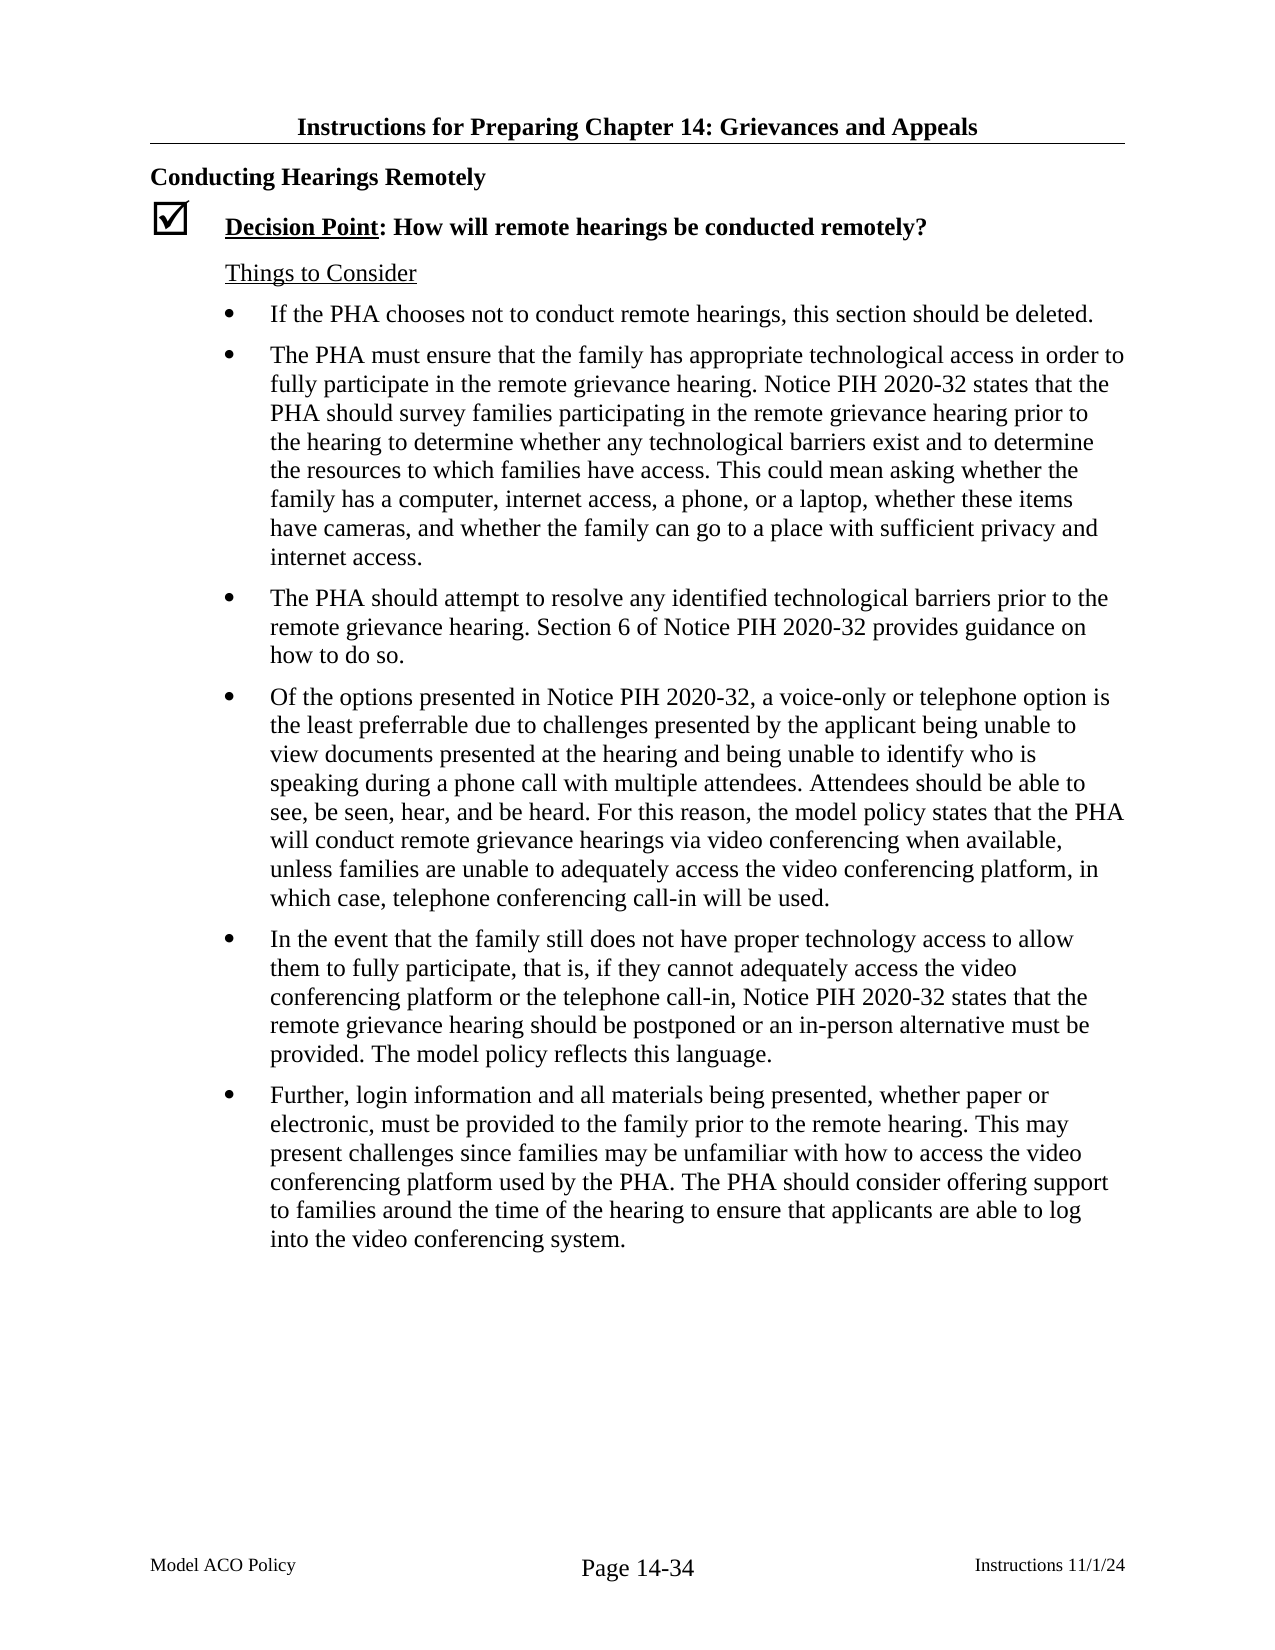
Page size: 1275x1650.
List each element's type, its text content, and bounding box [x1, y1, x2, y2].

list The PHA must ensure that the family has appropriate technological access in order to fully participate in the remote grievance hearing. Notice PIH 2020-32 states that the PHA should survey families participating in the remote grievance hearing prior to the hearing to determine whether any technological barriers exist and to determine the resources to which families have access. This could mean asking whether the family has a computer, internet access, a phone, or a laptop, whether these items have cameras, and whether the family can go to a place with sufficient privacy and internet access. [225, 340, 1125, 570]
list If the PHA chooses not to conduct remote hearings, this section should be deleted. [225, 299, 1125, 328]
list Further, login information and all materials being presented, whether paper or electronic, must be provided to the family prior to the remote hearing. This may present challenges since families may be unfamiliar with how to access the video conferencing platform used by the PHA. The PHA should consider offering support to families around the time of the hearing to ensure that applicants are able to log into the video conferencing system. [225, 1080, 1125, 1253]
text Things to Consider [225, 258, 1125, 287]
text Conducting Hearings Remotely [150, 162, 1125, 191]
list Of the options presented in Notice PIH 2020-32, a voice-only or telephone option is the least preferrable due to challenges presented by the applicant being unable to view documents presented at the hearing and being unable to identify who is speaking during a phone call with multiple attendees. Attendees should be able to see, be seen, hear, and be heard. For this reason, the model policy states that the PHA will conduct remote grievance hearings via video conferencing when available, unless families are unable to adequately access the video conferencing platform, in which case, telephone conferencing call-in will be used. [225, 682, 1125, 912]
list In the event that the family still does not have proper technology access to allow them to fully participate, that is, if they cannot adequately access the video conferencing platform or the telephone call-in, Notice PIH 2020-32 states that the remote grievance hearing should be postponed or an in-person alternative must be provided. The model policy reflects this language. [225, 924, 1125, 1068]
text Decision Point: How will remote hearings be conducted remotely? [150, 204, 1125, 245]
list The PHA should attempt to resolve any identified technological barriers prior to the remote grievance hearing. Section 6 of Notice PIH 2020-32 provides guidance on how to do so. [225, 583, 1125, 669]
